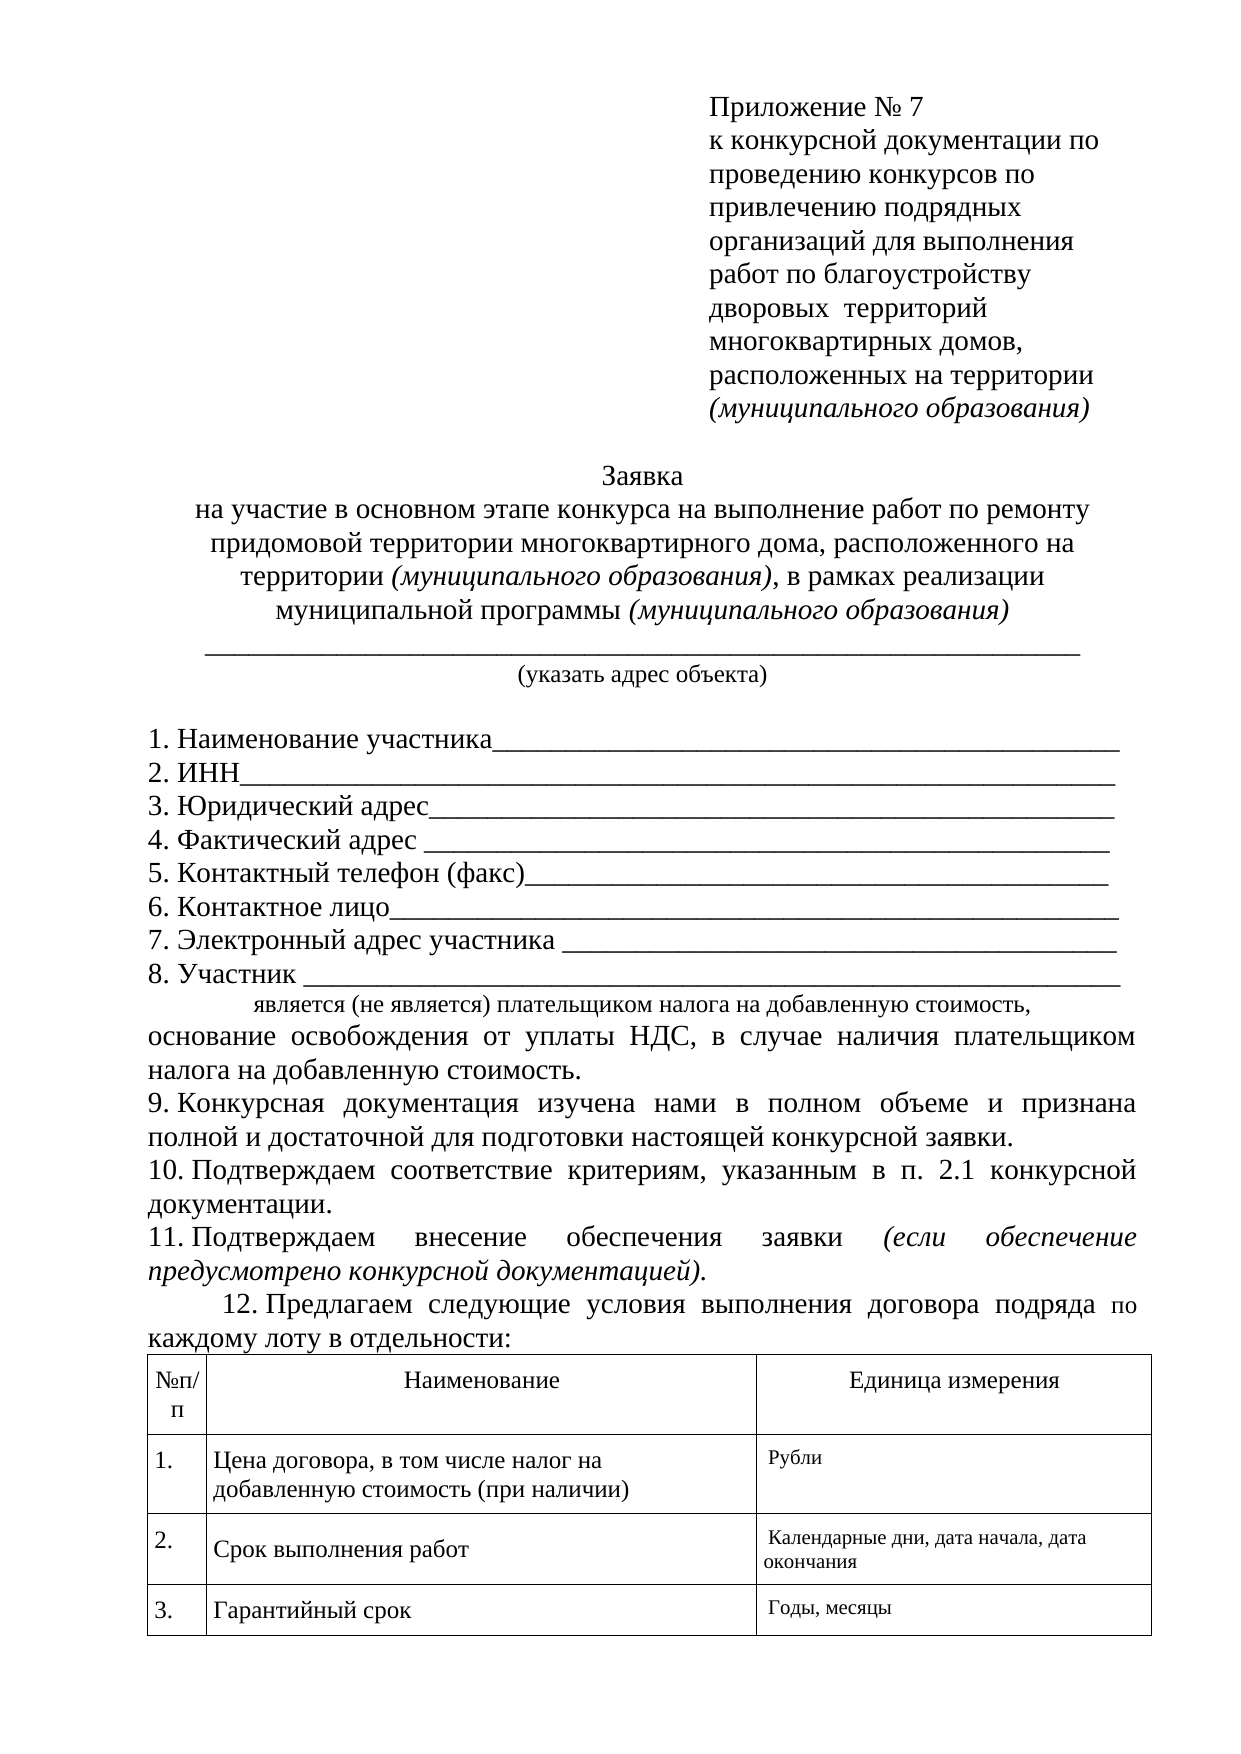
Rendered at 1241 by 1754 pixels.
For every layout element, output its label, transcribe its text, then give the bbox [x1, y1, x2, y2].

text привлечению подрядных организаций для выполнения работ по благоустройству дворовых территорий многоквартирных домов, расположенных на территории (муниципального образования) [709, 189, 1137, 424]
table_cell 2. [148, 1514, 206, 1584]
text Заявка [148, 458, 1137, 491]
table_cell Гарантийный срок [207, 1585, 756, 1635]
text к конкурсной документации по проведению конкурсов по [709, 122, 1137, 189]
table_cell Срок выполнения работ [207, 1514, 756, 1584]
text ____________________________________________________________ [148, 625, 1137, 659]
text 11. Подтверждаем внесение обеспечения заявки (если обеспечение предусмотрено конкурсной документацией). [148, 1219, 1137, 1287]
text Приложение № 7 [709, 89, 1137, 122]
text (указать адрес объекта) [148, 659, 1137, 688]
table_cell Годы, месяцы [757, 1585, 1151, 1635]
table_cell Цена договора, в том числе налог на добавленную стоимость (при наличии) [207, 1435, 756, 1513]
text 10. Подтверждаем соответствие критериям, указанным в п. 2.1 конкурсной документации. [148, 1152, 1137, 1219]
text 5. Контактный телефон (факс)________________________________________ [148, 855, 1137, 889]
text основание освобождения от уплаты НДС, в случае наличия плательщиком налога на добавленную стоимость. [148, 1018, 1137, 1085]
table_header Единица измерения [757, 1355, 1151, 1433]
table_cell 3. [148, 1585, 206, 1635]
text 4. Фактический адрес _______________________________________________ [148, 822, 1137, 855]
text 6. Контактное лицо__________________________________________________ [148, 889, 1137, 922]
table_header Наименование [207, 1355, 756, 1433]
table_header №п/п [148, 1355, 206, 1433]
table_cell 1. [148, 1435, 206, 1513]
text 9. Конкурсная документация изучена нами в полном объеме и признана полной и достаточной для подготовки настоящей конкурсной заявки. [148, 1085, 1137, 1152]
text на участие в основном этапе конкурса на выполнение работ по ремонту придомовой территории многоквартирного дома, расположенного на территории (муниципального образования), в рамках реализации муниципальной программы (муниципального образования) [148, 491, 1137, 625]
text 12. Предлагаем следующие условия выполнения договора подряда по каждому лоту в отдельности: [148, 1287, 1137, 1354]
text является (не является) плательщиком налога на добавленную стоимость, [148, 989, 1137, 1018]
text 7. Электронный адрес участника ______________________________________ [148, 922, 1137, 956]
table_cell Рубли [757, 1435, 1151, 1513]
text 1. Наименование участника___________________________________________ [148, 721, 1137, 755]
text 3. Юридический адрес_______________________________________________ [148, 788, 1137, 822]
table_cell Календарные дни, дата начала, дата окончания [757, 1514, 1151, 1584]
text 8. Участник ________________________________________________________ [148, 956, 1137, 989]
text 2. ИНН____________________________________________________________ [148, 755, 1137, 788]
